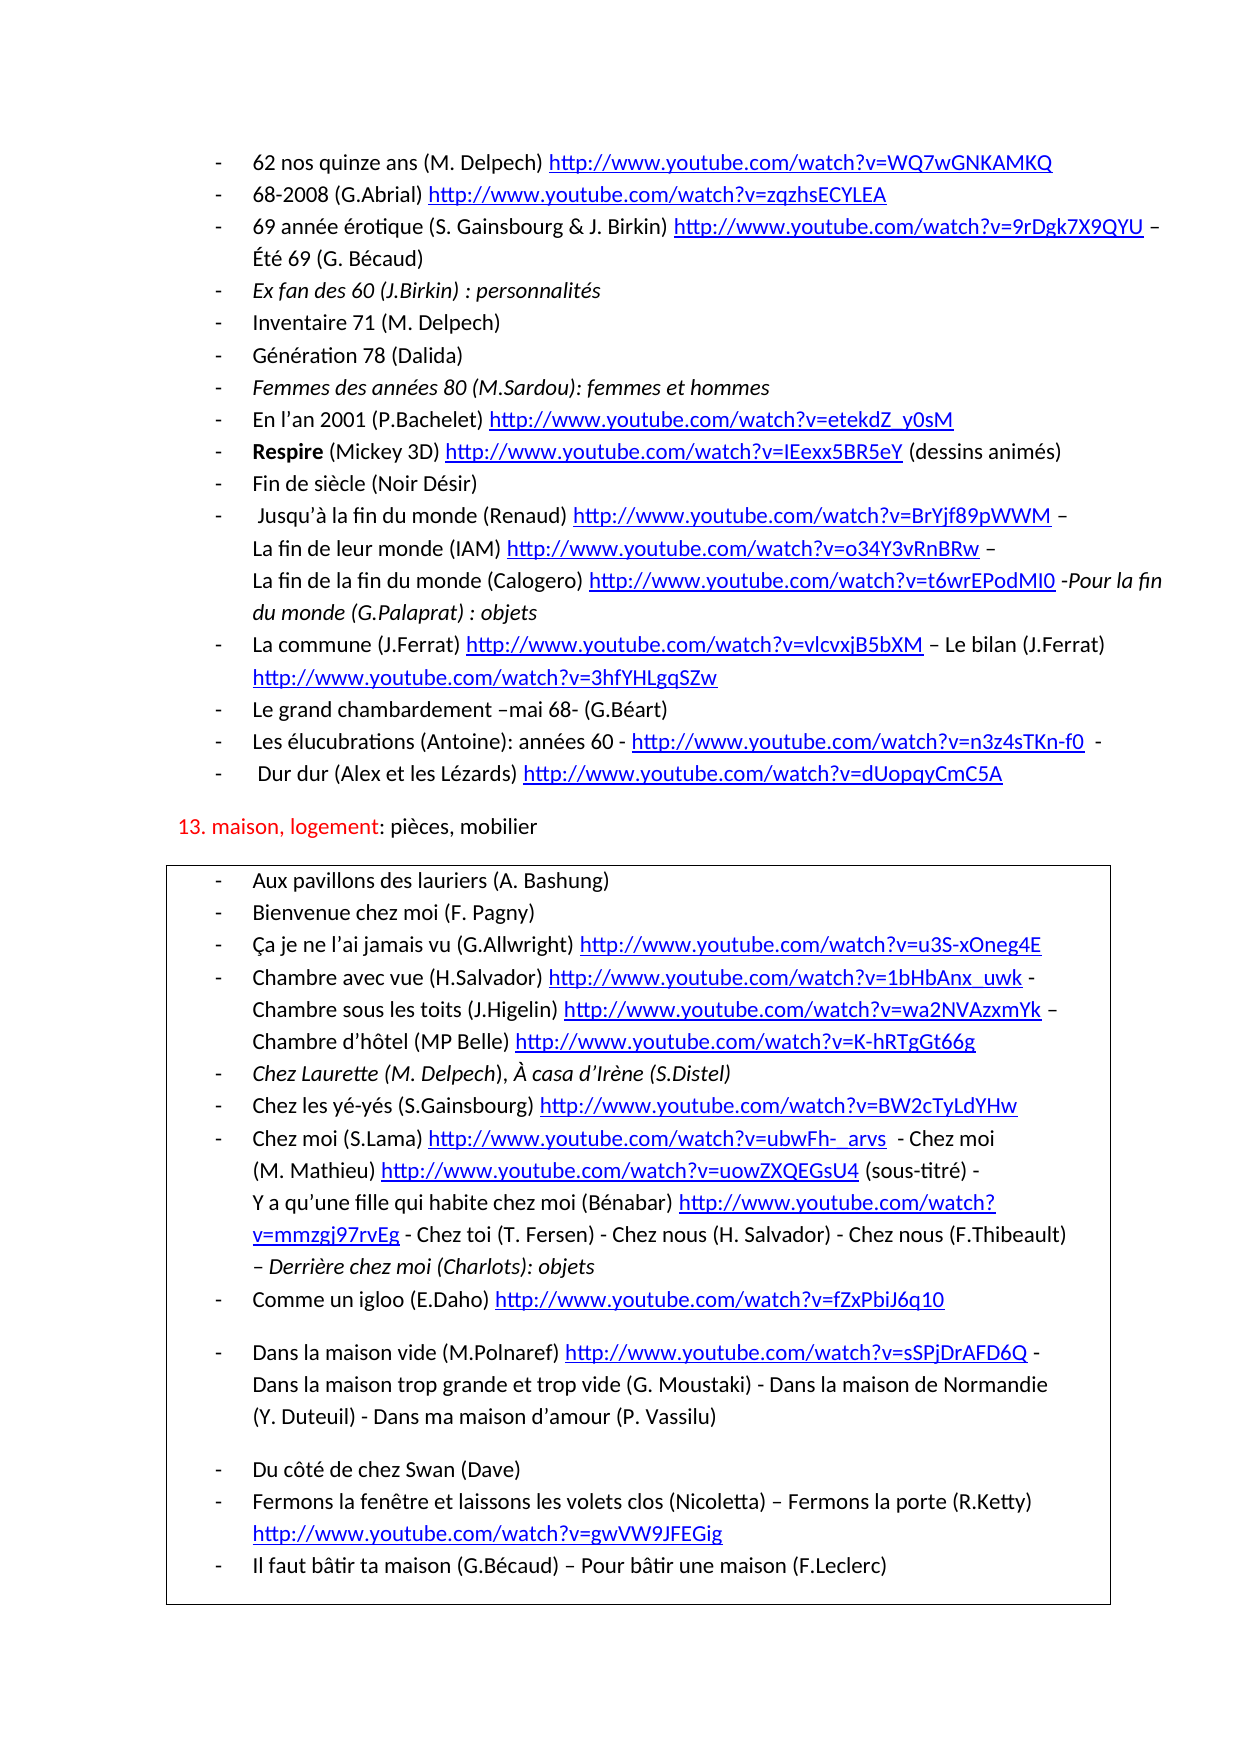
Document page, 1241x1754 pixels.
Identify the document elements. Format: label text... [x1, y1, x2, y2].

list Inventaire 71 (M. Delpech) [215, 308, 1107, 337]
text 13. maison, logement: pièces, mobilier [177, 812, 1107, 840]
list Génération 78 (Dalida) [215, 341, 1107, 369]
list Les élucubrations (Antoine): années 60 - http://www.youtube.com/watch?v=n3z4sTKn-f0 - [215, 727, 1167, 755]
list 69 année érotique (S. Gainsbourg & J. Birkin) http://www.youtube.com/watch?v=9rDgk7X9QYU –Été 69 (G. Bécaud) [215, 212, 1181, 272]
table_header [167, 866, 1110, 1604]
list En l’an 2001 (P.Bachelet) http://www.youtube.com/watch?v=etekdZ_y0sM [215, 405, 1107, 433]
list Respire (Mickey 3D) http://www.youtube.com/watch?v=IEexx5BR5eY (dessins animés) [215, 437, 1107, 465]
list Femmes des années 80 (M.Sardou): femmes et hommes [215, 373, 1107, 401]
list Fin de siècle (Noir Désir) [215, 469, 1107, 497]
list Dur dur (Alex et les Lézards) http://www.youtube.com/watch?v=dUopqyCmC5A [215, 759, 1167, 787]
list Ex fan des 60 (J.Birkin) : personnalités [215, 276, 1226, 304]
list 68-2008 (G.Abrial) http://www.youtube.com/watch?v=zqzhsECYLEA [215, 180, 1107, 208]
list Le grand chambardement –mai 68- (G.Béart) [215, 695, 1107, 723]
list 62 nos quinze ans (M. Delpech) http://www.youtube.com/watch?v=WQ7wGNKAMKQ [215, 148, 1107, 176]
list La commune (J.Ferrat) http://www.youtube.com/watch?v=vlcvxjB5bXM – Le bilan (J.Ferrat) http://www.youtube.com/watch?v=3hfYHLgqSZw [215, 630, 1107, 691]
list Jusqu’à la fin du monde (Renaud) http://www.youtube.com/watch?v=BrYjf89pWWM – La fin de leur monde (IAM) http://www.youtube.com/watch?v=o34Y3vRnBRw – La fin de la fin du monde (Calogero) http://www.youtube.com/watch?v=t6wrEPodMI0 -Pour la fin du monde (G.Palaprat) : objets [215, 502, 1167, 626]
